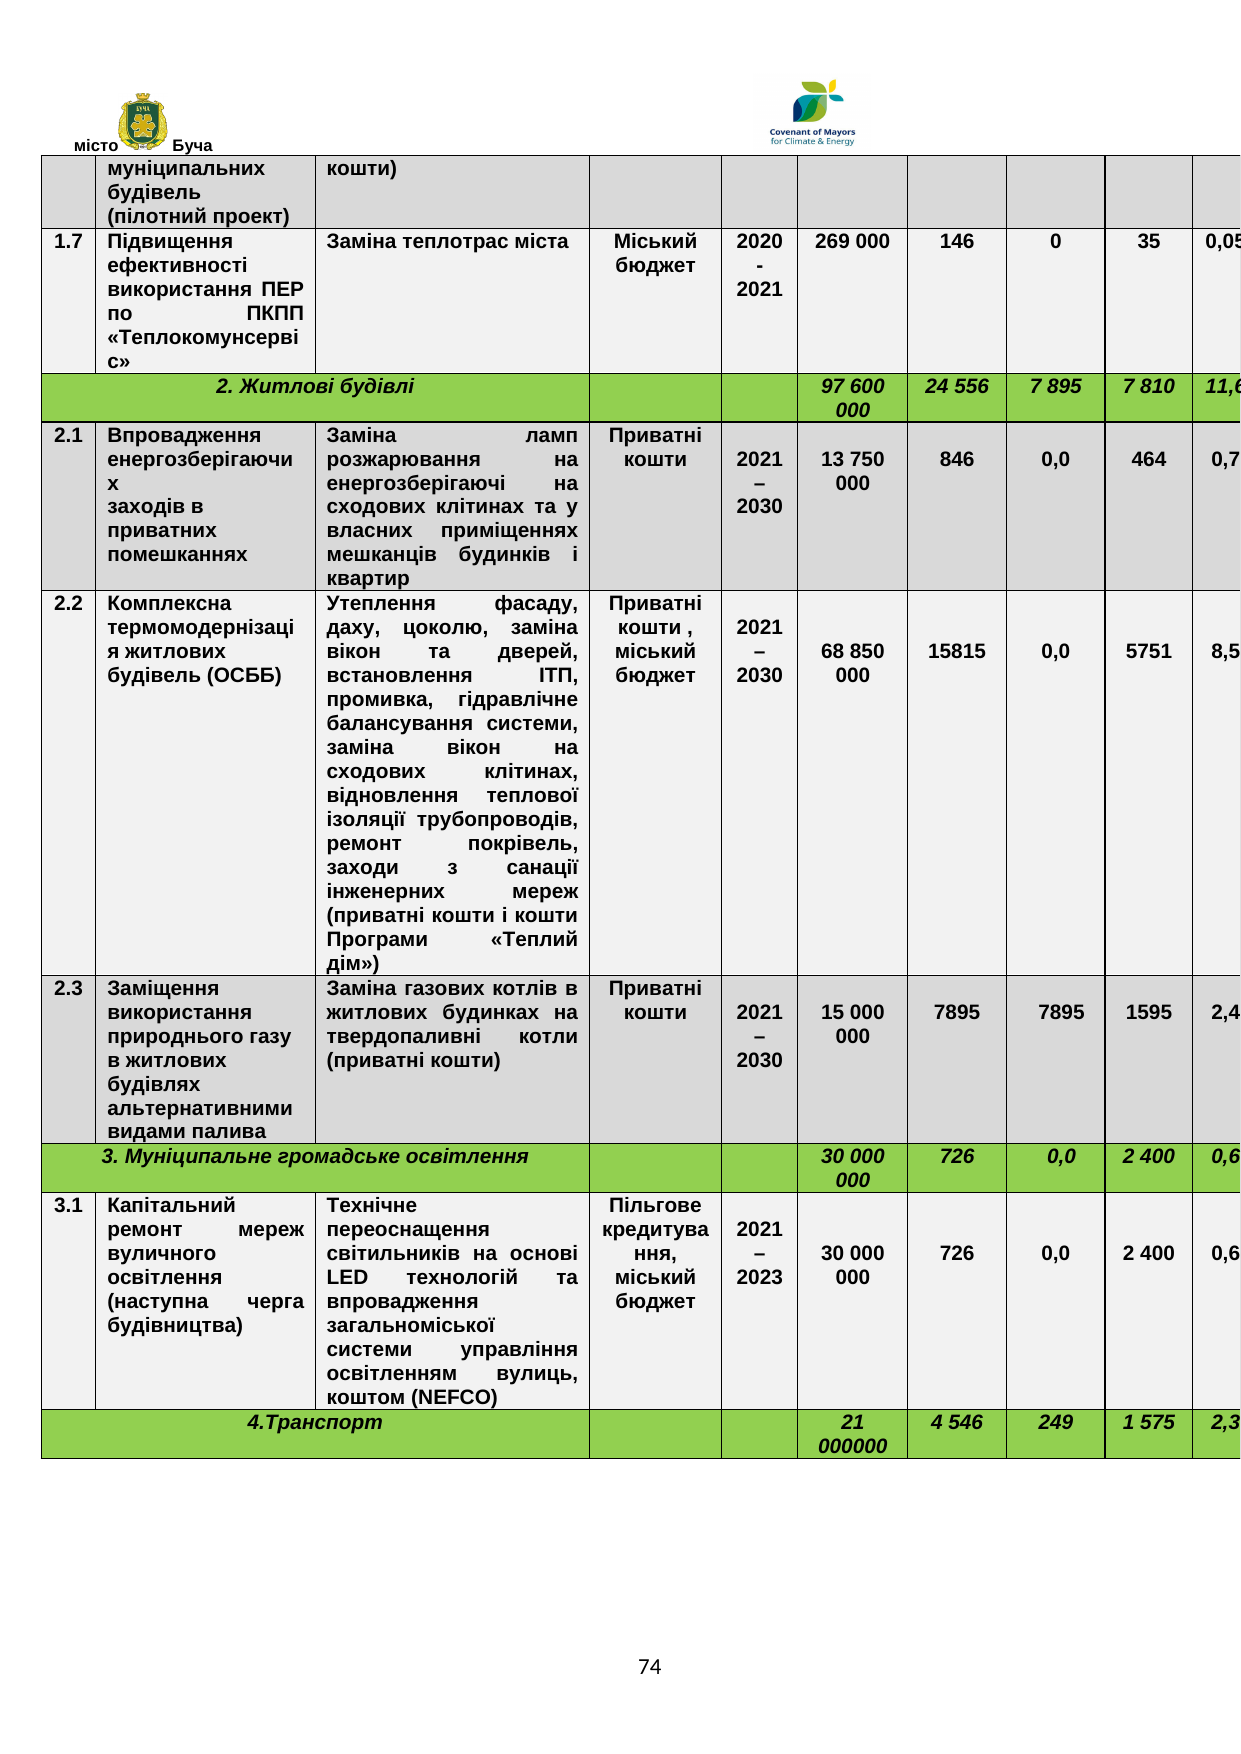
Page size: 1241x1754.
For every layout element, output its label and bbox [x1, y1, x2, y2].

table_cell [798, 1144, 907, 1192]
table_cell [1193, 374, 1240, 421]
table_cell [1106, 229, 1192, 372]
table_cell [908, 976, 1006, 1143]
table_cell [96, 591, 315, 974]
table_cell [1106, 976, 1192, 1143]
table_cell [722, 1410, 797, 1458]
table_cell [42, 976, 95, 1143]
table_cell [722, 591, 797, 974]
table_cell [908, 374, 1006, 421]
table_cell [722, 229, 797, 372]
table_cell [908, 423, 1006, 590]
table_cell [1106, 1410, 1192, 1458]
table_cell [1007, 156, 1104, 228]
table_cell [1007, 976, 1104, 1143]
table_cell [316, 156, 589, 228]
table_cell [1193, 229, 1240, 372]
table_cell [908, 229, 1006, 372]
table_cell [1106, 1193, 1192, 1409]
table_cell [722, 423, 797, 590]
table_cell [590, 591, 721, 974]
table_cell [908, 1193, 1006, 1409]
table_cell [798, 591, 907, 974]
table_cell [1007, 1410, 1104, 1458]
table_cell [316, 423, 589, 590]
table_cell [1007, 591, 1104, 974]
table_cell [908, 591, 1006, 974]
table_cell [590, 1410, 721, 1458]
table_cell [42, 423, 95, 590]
picture [752, 73, 872, 152]
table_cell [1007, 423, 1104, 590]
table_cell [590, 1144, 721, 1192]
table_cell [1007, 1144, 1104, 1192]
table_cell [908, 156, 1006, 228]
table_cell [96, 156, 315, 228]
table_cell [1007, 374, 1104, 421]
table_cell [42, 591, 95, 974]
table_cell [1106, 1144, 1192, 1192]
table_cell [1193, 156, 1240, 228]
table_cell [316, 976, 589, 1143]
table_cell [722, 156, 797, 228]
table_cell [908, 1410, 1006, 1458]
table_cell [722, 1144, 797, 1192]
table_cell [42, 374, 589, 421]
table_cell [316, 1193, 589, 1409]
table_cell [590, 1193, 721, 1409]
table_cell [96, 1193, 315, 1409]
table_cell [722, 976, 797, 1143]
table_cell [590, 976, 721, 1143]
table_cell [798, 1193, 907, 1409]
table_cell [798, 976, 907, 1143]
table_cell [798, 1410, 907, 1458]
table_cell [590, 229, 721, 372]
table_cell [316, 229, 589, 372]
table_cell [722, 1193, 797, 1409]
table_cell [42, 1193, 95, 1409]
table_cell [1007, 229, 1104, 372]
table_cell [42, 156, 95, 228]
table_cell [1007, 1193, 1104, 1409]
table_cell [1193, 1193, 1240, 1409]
picture [118, 93, 168, 152]
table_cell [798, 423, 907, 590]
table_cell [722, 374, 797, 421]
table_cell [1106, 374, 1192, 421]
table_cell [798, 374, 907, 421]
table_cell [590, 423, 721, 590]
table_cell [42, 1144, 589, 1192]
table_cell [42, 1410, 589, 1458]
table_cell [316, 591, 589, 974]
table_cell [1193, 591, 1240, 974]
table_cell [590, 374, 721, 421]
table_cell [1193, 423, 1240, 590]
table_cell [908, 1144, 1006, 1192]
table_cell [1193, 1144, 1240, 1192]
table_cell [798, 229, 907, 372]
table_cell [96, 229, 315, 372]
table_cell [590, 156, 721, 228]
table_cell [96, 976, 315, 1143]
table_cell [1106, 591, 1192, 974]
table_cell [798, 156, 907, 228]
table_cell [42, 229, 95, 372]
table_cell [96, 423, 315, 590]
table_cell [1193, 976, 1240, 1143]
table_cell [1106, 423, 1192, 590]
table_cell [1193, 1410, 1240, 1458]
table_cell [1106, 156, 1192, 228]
